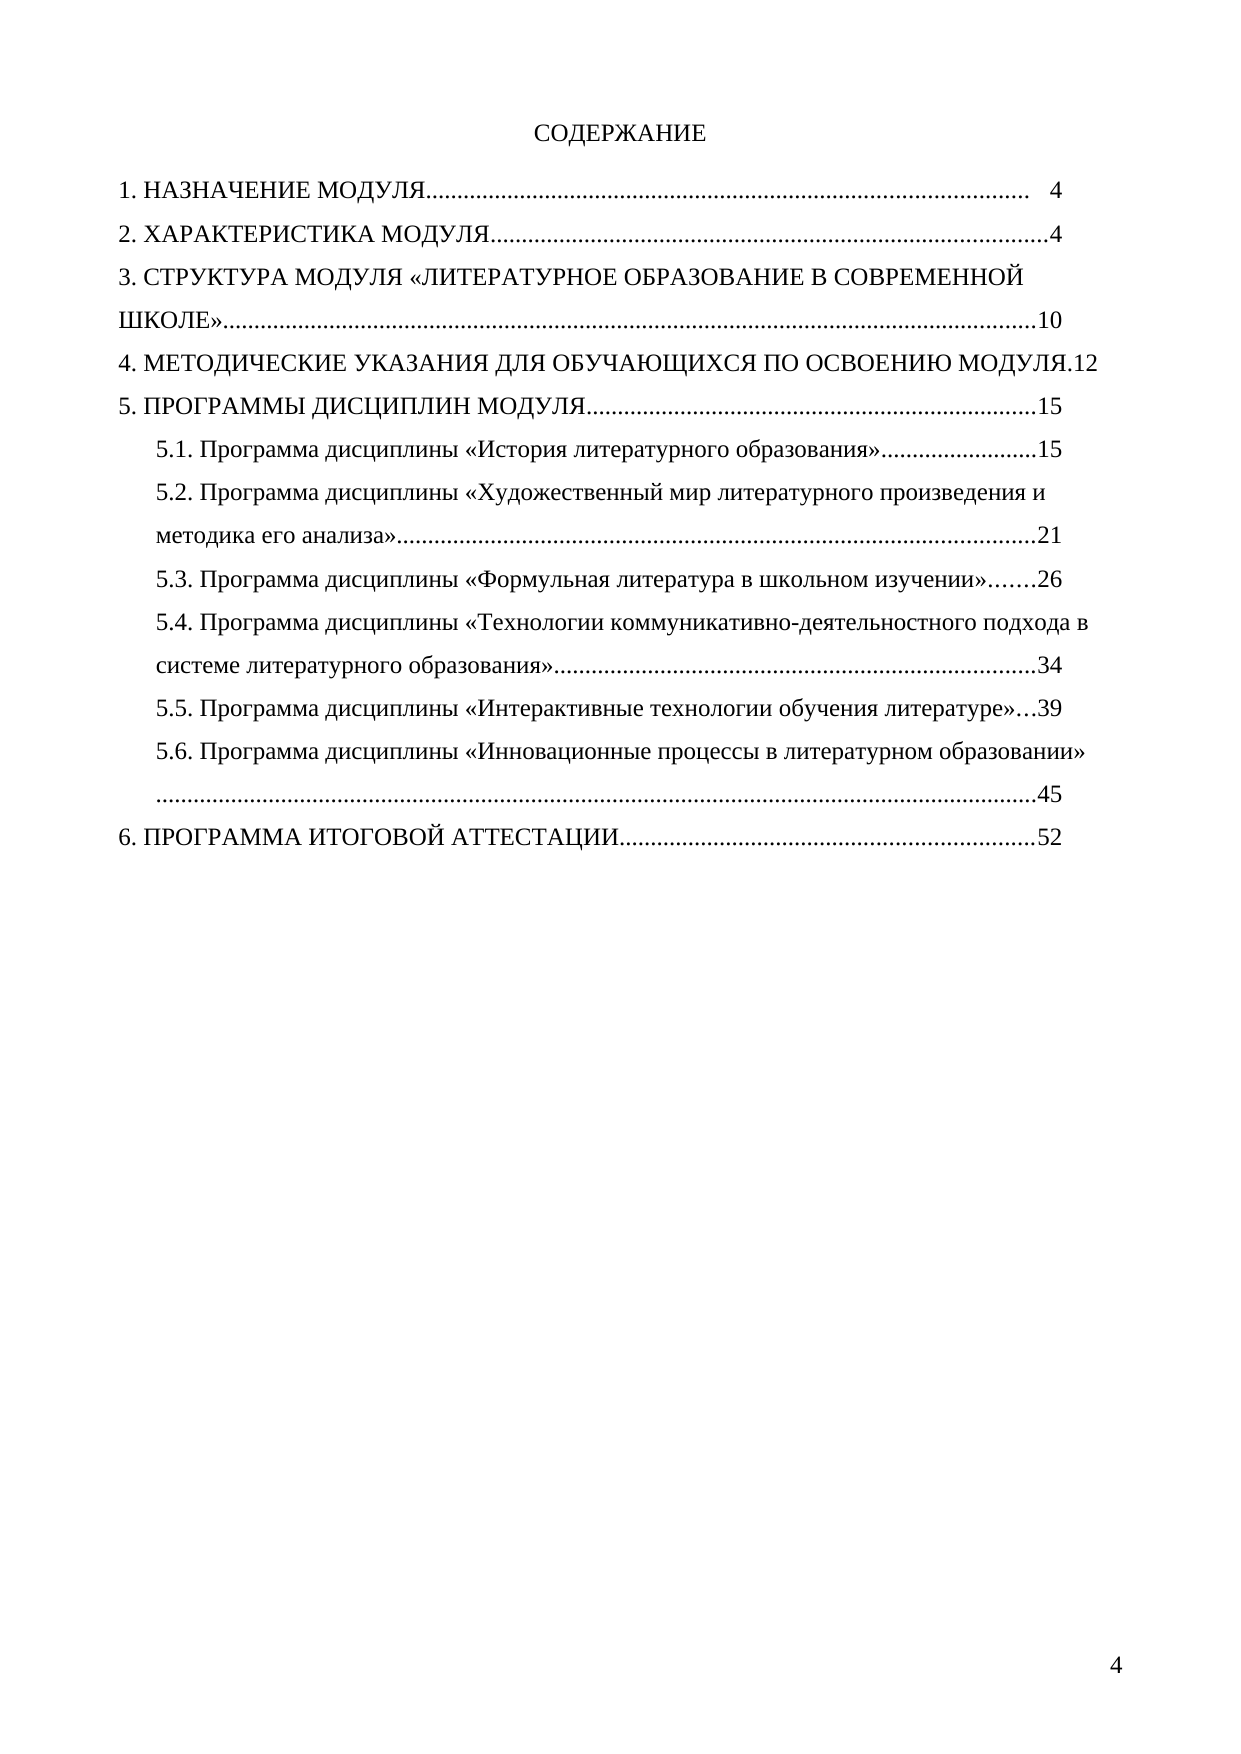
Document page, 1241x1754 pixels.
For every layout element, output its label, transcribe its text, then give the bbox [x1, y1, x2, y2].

text 5.1. Программа дисциплины «История литературного образования» 15 [156, 434, 1122, 463]
text 5. ПРОГРАММЫ ДИСЦИПЛИН МОДУЛЯ 15 [118, 391, 1122, 420]
text 5.4. Программа дисциплины «Технологии коммуникативно-деятельностного подхода в системе литературного образования» 34 [156, 607, 1122, 679]
text 5.6. Программа дисциплины «Инновационные процессы в литературном образовании» 45 [156, 736, 1152, 808]
text 1. НАЗНАЧЕНИЕ МОДУЛЯ 4 [118, 176, 1137, 204]
text 5.2. Программа дисциплины «Художественный мир литературного произведения и методика его анализа» 21 [156, 477, 1122, 549]
text 2. ХАРАКТЕРИСТИКА МОДУЛЯ 4 [118, 219, 1122, 247]
text 6. ПРОГРАММА ИТОГОВОЙ АТТЕСТАЦИИ 52 [118, 822, 1122, 851]
text СОДЕРЖАНИЕ [118, 118, 1122, 147]
text 5.3. Программа дисциплины «Формульная литература в школьном изучении» 26 [156, 564, 1122, 592]
text 4. МЕТОДИЧЕСКИЕ УКАЗАНИЯ ДЛЯ ОБУЧАЮЩИХСЯ ПО ОСВОЕНИЮ МОДУЛЯ.12 [118, 348, 1122, 377]
text 5.5. Программа дисциплины «Интерактивные технологии обучения литературе» 39 [156, 693, 1122, 722]
text 3. СТРУКТУРА МОДУЛЯ «ЛИТЕРАТУРНОЕ ОБРАЗОВАНИЕ В СОВРЕМЕННОЙ ШКОЛЕ» 10 [118, 262, 1122, 334]
